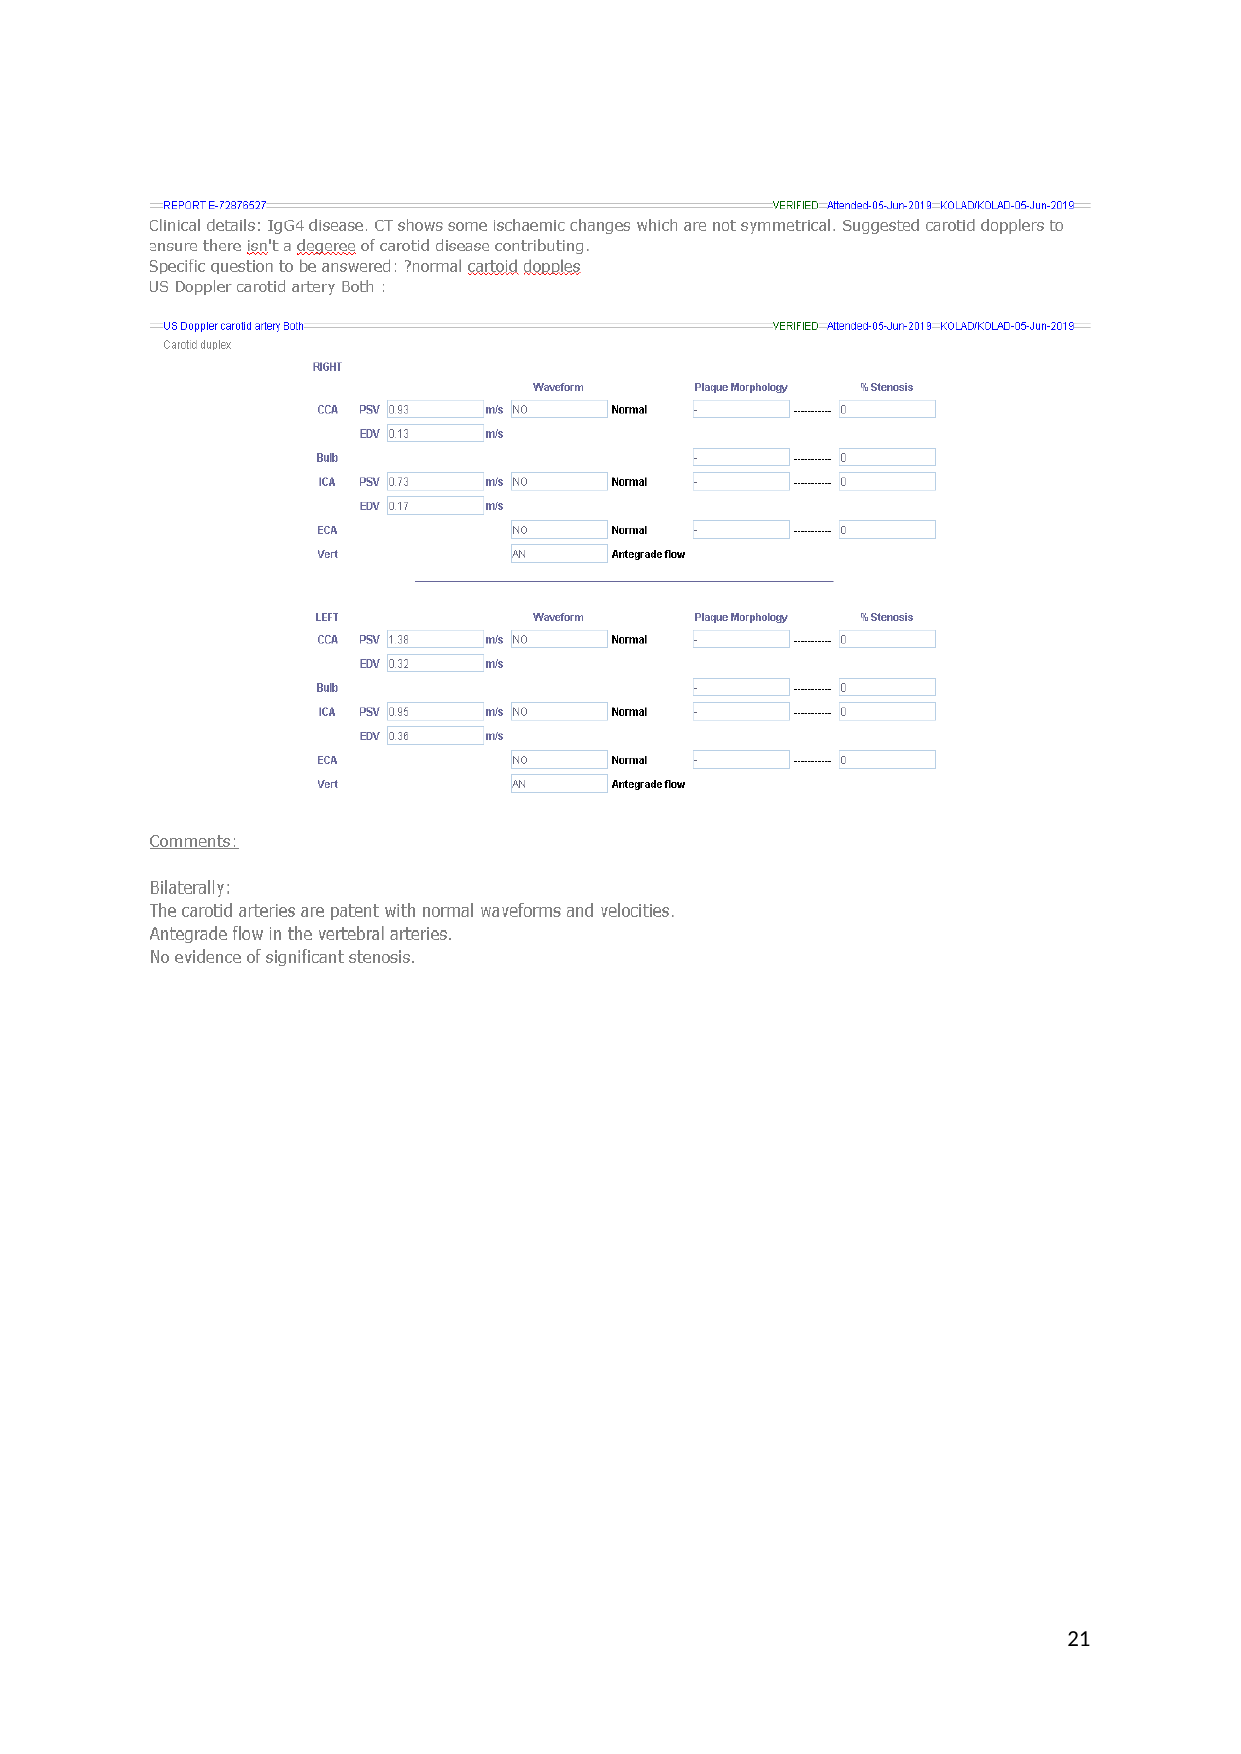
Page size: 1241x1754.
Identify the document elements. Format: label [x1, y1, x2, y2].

picture [150, 815, 1090, 990]
picture [150, 196, 1091, 797]
